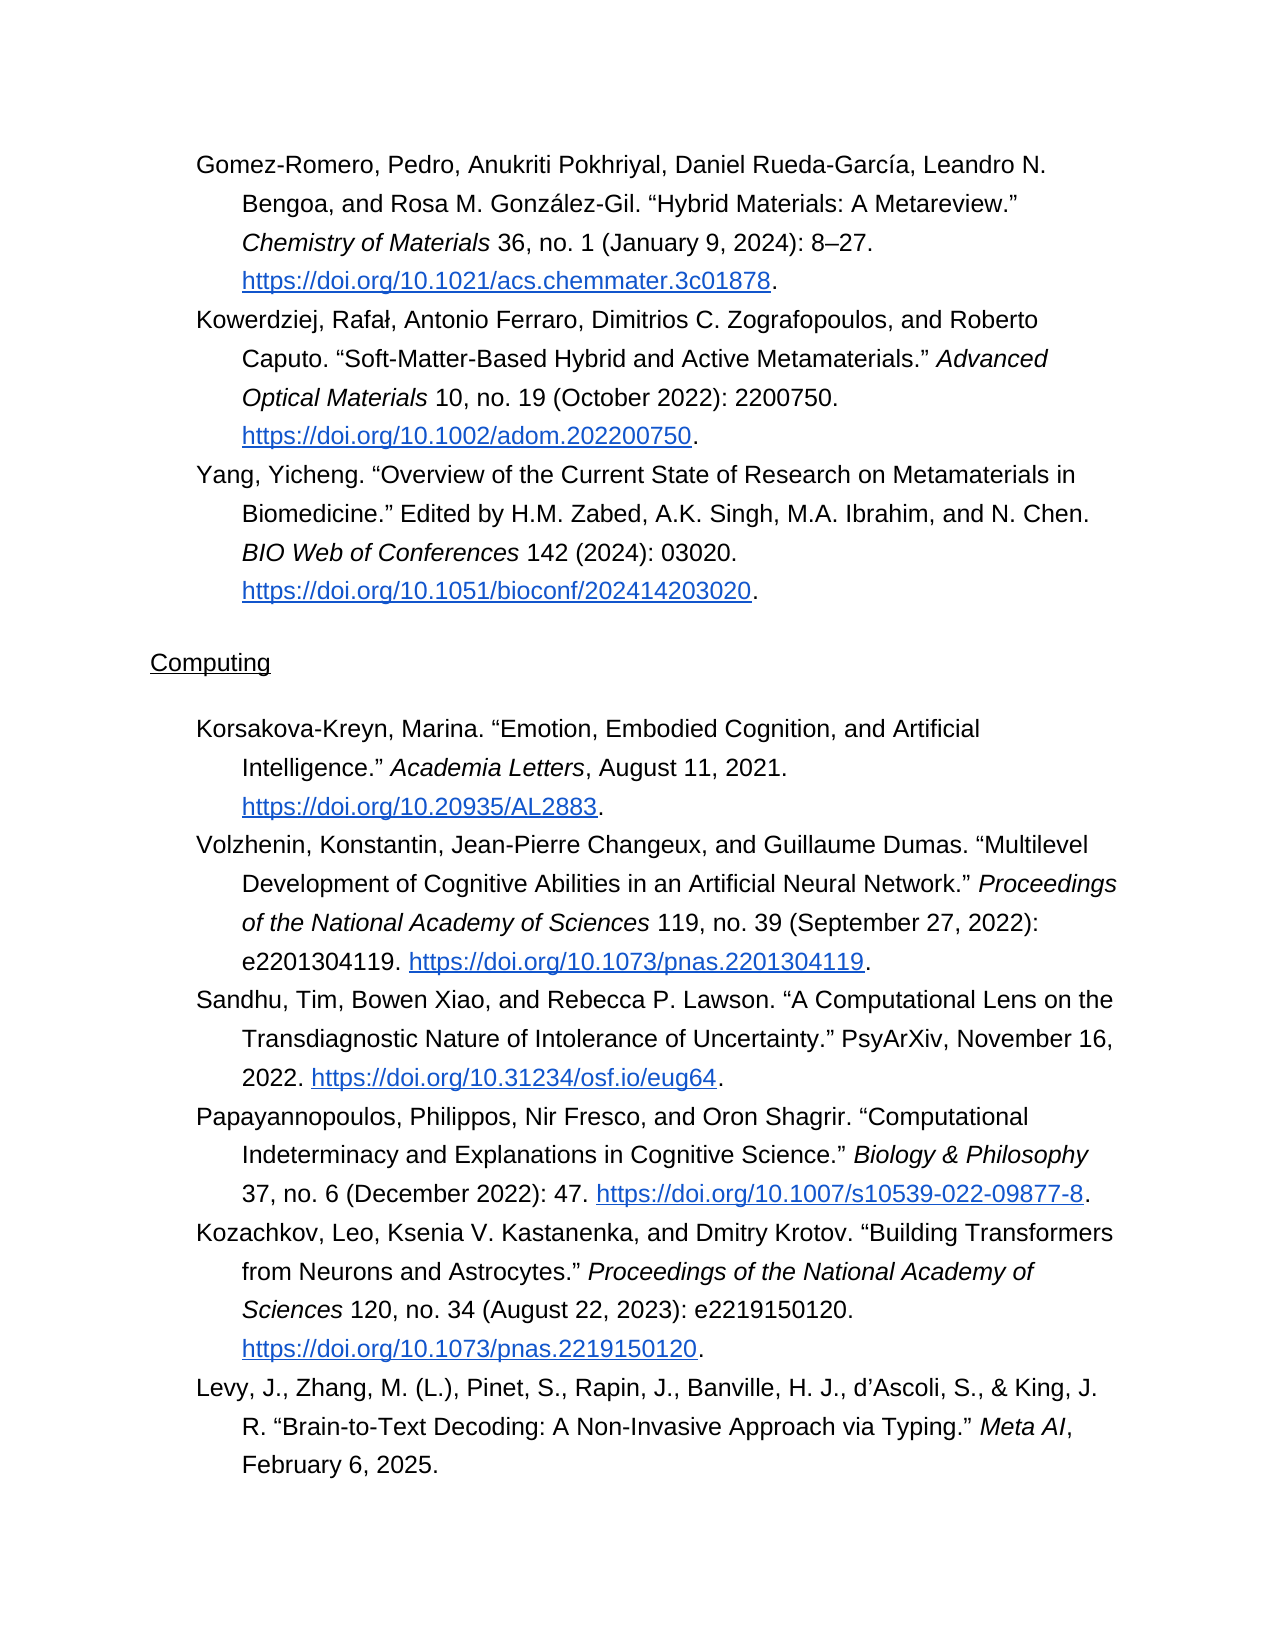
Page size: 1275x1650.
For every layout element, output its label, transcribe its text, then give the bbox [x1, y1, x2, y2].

text Kozachkov, Leo, Ksenia V. Kastanenka, and Dmitry Krotov. “Building Transformers from Neurons and Astrocytes.” Proceedings of the National Academy of Sciences 120, no. 34 (August 22, 2023): e2219150120. https://doi.org/10.1073/pnas.2219150120. [196, 1218, 1125, 1363]
text Gomez-Romero, Pedro, Anukriti Pokhriyal, Daniel Rueda-García, Leandro N. Bengoa, and Rosa M. González-Gil. “Hybrid Materials: A Metareview.” Chemistry of Materials 36, no. 1 (January 9, 2024): 8–27. https://doi.org/10.1021/acs.chemmater.3c01878. [196, 150, 1125, 295]
text Korsakova-Kreyn, Marina. “Emotion, Embodied Cognition, and Artificial Intelligence.” Academia Letters, August 11, 2021. https://doi.org/10.20935/AL2883. [196, 714, 1125, 820]
text Computing [150, 648, 1125, 677]
text Sandhu, Tim, Bowen Xiao, and Rebecca P. Lawson. “A Computational Lens on the Transdiagnostic Nature of Intolerance of Uncertainty.” PsyArXiv, November 16, 2022. https://doi.org/10.31234/osf.io/eug64. [196, 985, 1125, 1092]
text Levy, J., Zhang, M. (L.), Pinet, S., Rapin, J., Banville, H. J., d’Ascoli, S., & King, J. R. “Brain-to-Text Decoding: A Non-Invasive Approach via Typing.” Meta AI, February 6, 2025. [196, 1373, 1125, 1479]
text Volzhenin, Konstantin, Jean-Pierre Changeux, and Guillaume Dumas. “Multilevel Development of Cognitive Abilities in an Artificial Neural Network.” Proceedings of the National Academy of Sciences 119, no. 39 (September 27, 2022): e2201304119. https://doi.org/10.1073/pnas.2201304119. [196, 830, 1125, 975]
text Papayannopoulos, Philippos, Nir Fresco, and Oron Shagrir. “Computational Indeterminacy and Explanations in Cognitive Science.” Biology & Philosophy 37, no. 6 (December 2022): 47. https://doi.org/10.1007/s10539-022-09877-8. [196, 1102, 1125, 1208]
text Yang, Yicheng. “Overview of the Current State of Research on Metamaterials in Biomedicine.” Edited by H.M. Zabed, A.K. Singh, M.A. Ibrahim, and N. Chen. BIO Web of Conferences 142 (2024): 03020. https://doi.org/10.1051/bioconf/202414203020. [196, 460, 1125, 605]
text Kowerdziej, Rafał, Antonio Ferraro, Dimitrios C. Zografopoulos, and Roberto Caputo. “Soft‐Matter‐Based Hybrid and Active Metamaterials.” Advanced Optical Materials 10, no. 19 (October 2022): 2200750. https://doi.org/10.1002/adom.202200750. [196, 305, 1125, 450]
